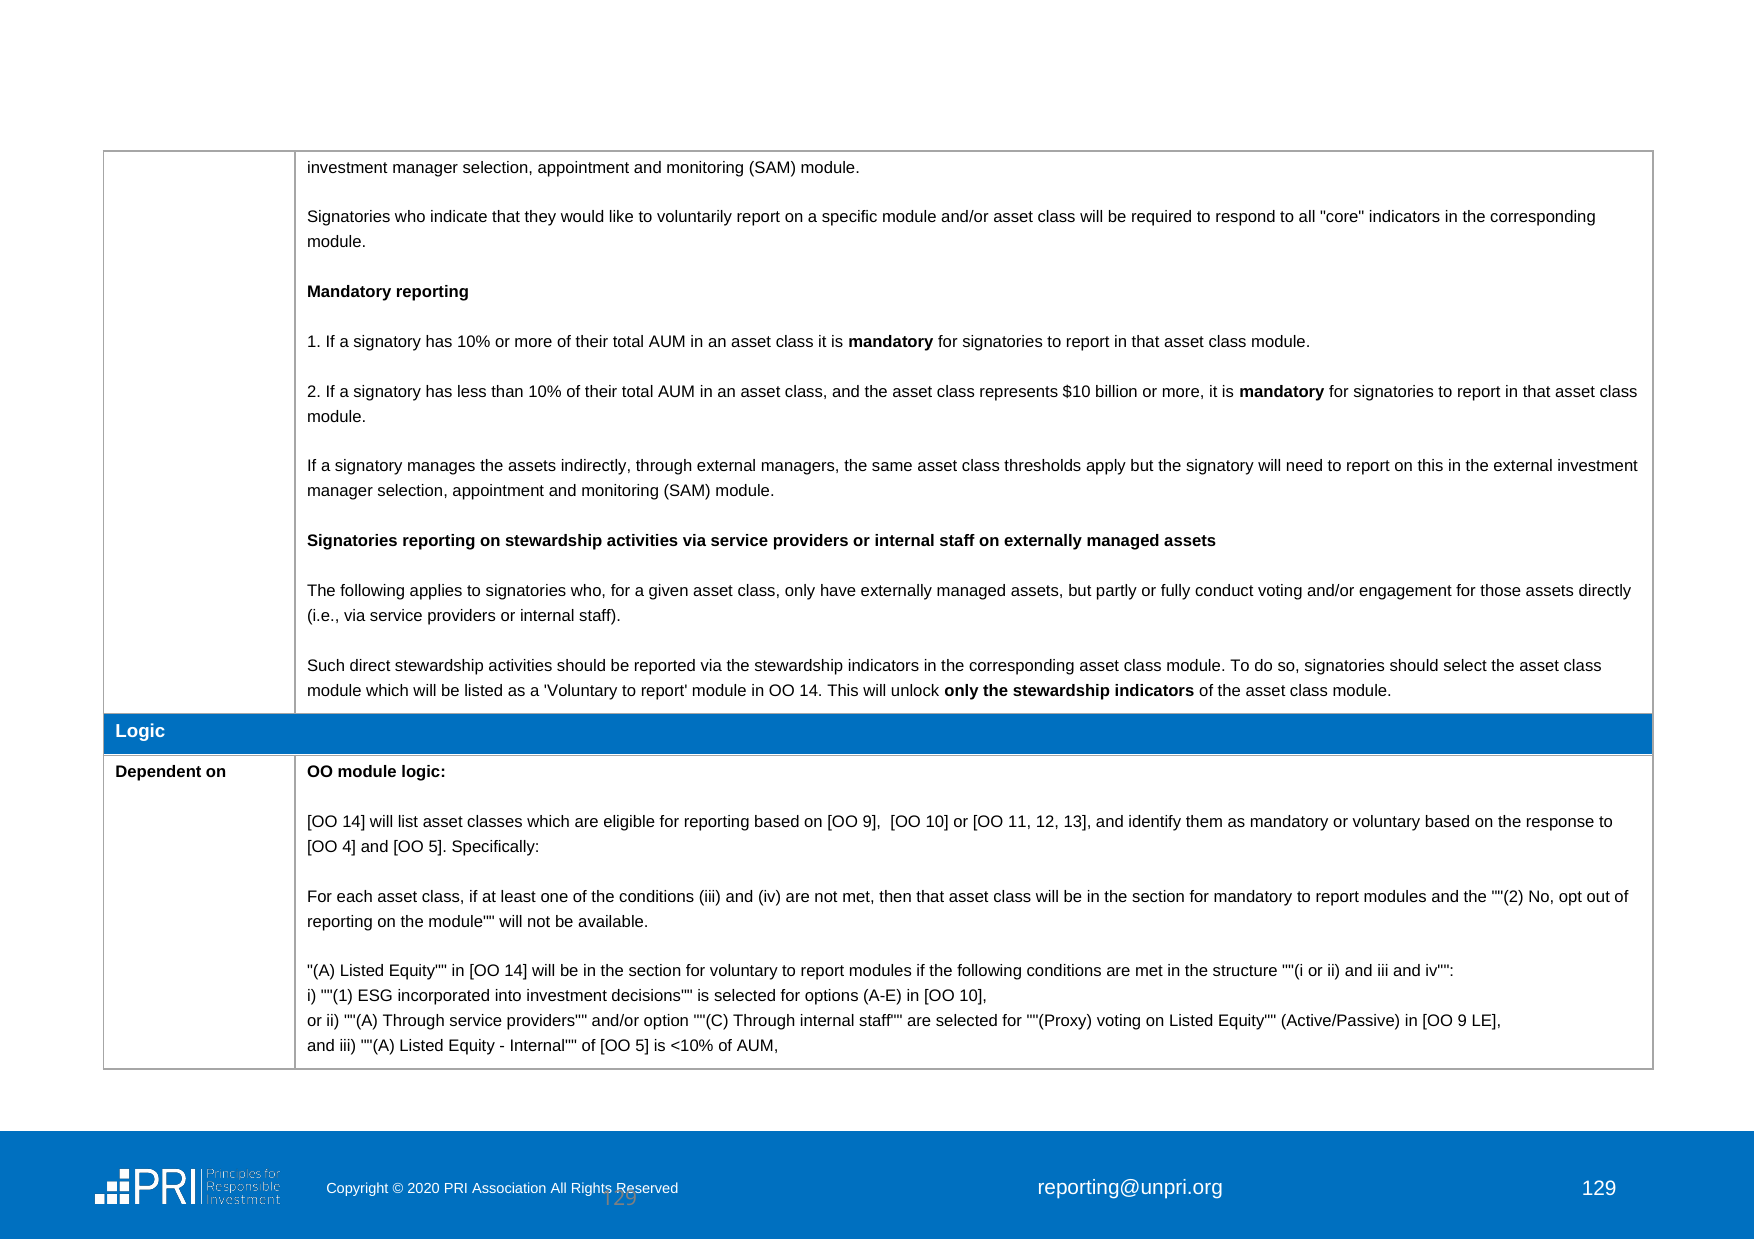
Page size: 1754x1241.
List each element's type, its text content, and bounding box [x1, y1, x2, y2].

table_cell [104, 152, 294, 712]
table_cell Logic [104, 714, 1652, 754]
table_cell Dependent on [104, 756, 294, 1068]
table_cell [296, 152, 1652, 712]
picture [92, 1166, 282, 1207]
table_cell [296, 756, 1652, 1068]
